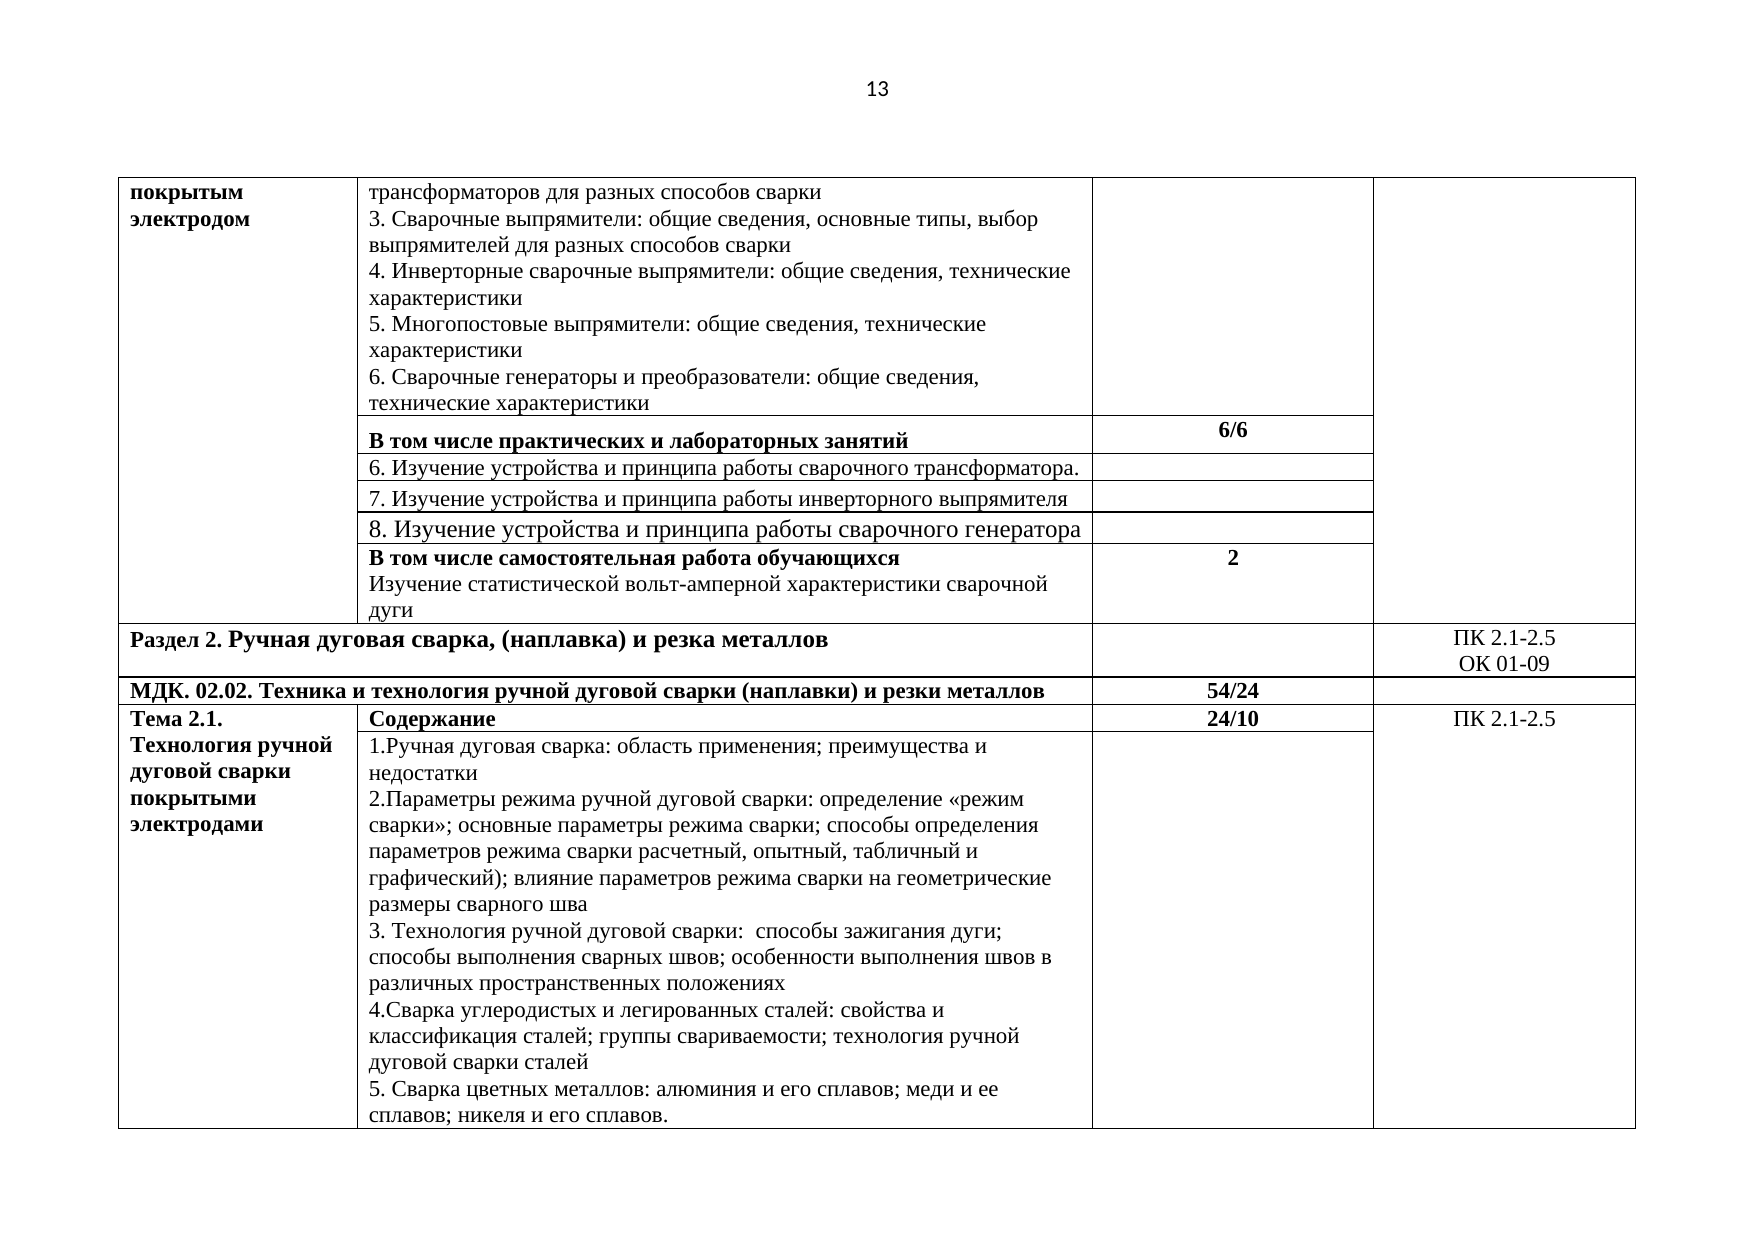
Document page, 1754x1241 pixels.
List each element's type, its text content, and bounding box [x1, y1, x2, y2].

table_cell 1.Ручная дуговая сварка: область применения; преимущества и недостатки 2.Параметры режима ручной дуговой сварки: определение «режим сварки»; основные параметры режима сварки; способы определения параметров режима сварки расчетный, опытный, табличный и графический); влияние параметров режима сварки на геометрические размеры сварного шва 3. Технология ручной дуговой сварки: способы зажигания дуги; способы выполнения сварных швов; особенности выполнения швов в различных пространственных положениях 4.Сварка углеродистых и легированных сталей: свойства и классификация сталей; группы свариваемости; технология ручной дуговой сварки сталей 5. Сварка цветных металлов: алюминия и его сплавов; меди и ее сплавов; никеля и его сплавов. [358, 732, 1092, 1127]
table_cell [1093, 732, 1373, 1127]
table_cell В том числе практических и лабораторных занятий [358, 416, 1092, 453]
table_cell ПК 2.1-2.5 ОК 01-09 [1374, 624, 1635, 676]
table_cell [1093, 513, 1373, 542]
table_cell ПК 2.1-2.5 [1374, 705, 1635, 1127]
table_cell 24/10 [1093, 705, 1373, 731]
table_cell 7. Изучение устройства и принципа работы инверторного выпрямителя [358, 481, 1092, 511]
table_cell [1374, 678, 1635, 704]
table_cell 2 [1093, 544, 1373, 623]
table_cell Содержание [358, 705, 1092, 731]
table_cell 6. Изучение устройства и принципа работы сварочного трансформатора. [358, 454, 1092, 480]
table_cell [1093, 178, 1373, 415]
table_cell 8. Изучение устройства и принципа работы сварочного генератора [358, 513, 1092, 542]
table_cell МДК. 02.02. Техника и технология ручной дуговой сварки (наплавки) и резки металлов [119, 678, 1092, 704]
table_cell [1093, 454, 1373, 480]
table_cell Тема 2.1. Технология ручной дуговой сварки покрытыми электродами [119, 705, 357, 1127]
table_cell В том числе самостоятельная работа обучающихся Изучение статистической вольт-амперной характеристики сварочной дуги [358, 544, 1092, 623]
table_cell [358, 178, 1092, 415]
table_cell 54/24 [1093, 678, 1373, 704]
table_cell 6/6 [1093, 416, 1373, 453]
table_cell [1093, 481, 1373, 511]
table_cell [1093, 624, 1373, 676]
table_cell Раздел 2. Ручная дуговая сварка, (наплавка) и резка металлов [119, 624, 1092, 676]
